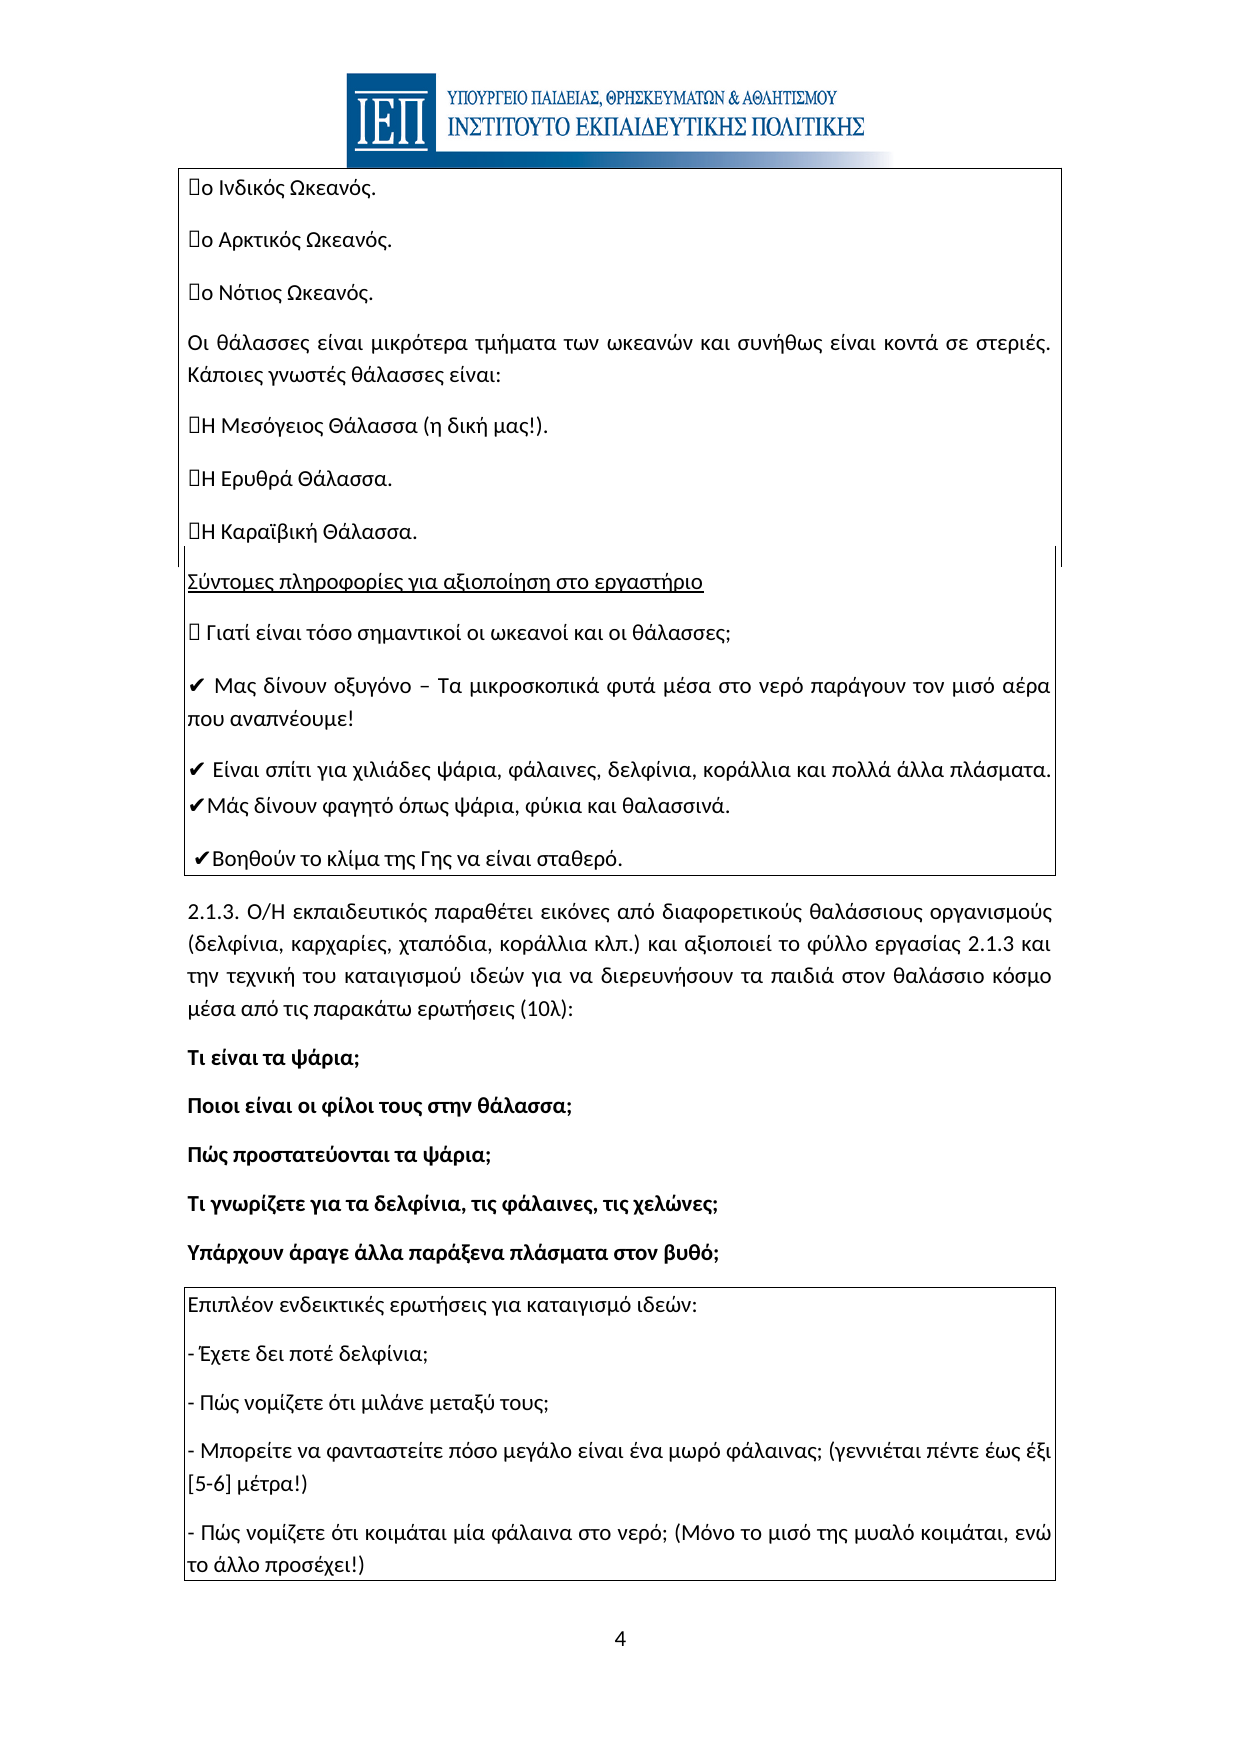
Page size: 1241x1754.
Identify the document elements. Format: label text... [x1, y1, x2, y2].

text Πώς προστατεύονται τα ψάρια; [187, 1140, 1053, 1168]
text 🔹Η Ερυθρά Θάλασσα. [179, 459, 1061, 493]
text - Πώς νομίζετε ότι κοιμάται μία φάλαινα στο νερό; (Μόνο το μισό της μυαλό κοιμάται, ενώ το άλλο προσέχει!) [185, 1514, 1055, 1580]
text ✔ Μας δίνουν οξυγόνο – Τα μικροσκοπικά φυτά μέσα στο νερό παράγουν τον μισό αέρα που αναπνέουμε! [185, 666, 1055, 732]
text Επιπλέον ενδεικτικές ερωτήσεις για καταιγισμό ιδεών: [185, 1288, 1055, 1318]
text 🔹ο Αρκτικός Ωκεανός. [179, 220, 1061, 254]
text 🔹Η Καραϊβική Θάλασσα. [179, 512, 1061, 546]
text 📌 Γιατί είναι τόσο σημαντικοί οι ωκεανοί και οι θάλασσες; [185, 613, 1055, 647]
picture [346, 73, 894, 168]
text 🔹ο Νότιος Ωκεανός. [179, 273, 1061, 307]
text Σύντομες πληροφορίες για αξιοποίηση στο εργαστήριο [185, 564, 1055, 595]
text 🔹ο Ινδικός Ωκεανός. [179, 169, 1061, 202]
text Οι θάλασσες είναι μικρότερα τμήματα των ωκεανών και συνήθως είναι κοντά σε στεριές. Κάποιες γνωστές θάλασσες είναι: [179, 325, 1061, 389]
text ✔Βοηθούν το κλίμα της Γης να είναι σταθερό. [185, 838, 1055, 875]
text Ποιοι είναι οι φίλοι τους στην θάλασσα; [187, 1092, 1053, 1119]
text Τι είναι τα ψάρια; [187, 1043, 1053, 1071]
text - Μπορείτε να φανταστείτε πόσο μεγάλο είναι ένα μωρό φάλαινας; (γεννιέται πέντε έως έξι [5-6] μέτρα!) [185, 1433, 1055, 1497]
text ✔ Είναι σπίτι για χιλιάδες ψάρια, φάλαινες, δελφίνια, κοράλλια και πολλά άλλα πλάσματα. ✔Μάς δίνουν φαγητό όπως ψάρια, φύκια και θαλασσινά. [185, 750, 1055, 820]
text - Πώς νομίζετε ότι μιλάνε μεταξύ τους; [185, 1385, 1055, 1416]
text Υπάρχουν άραγε άλλα παράξενα πλάσματα στον βυθό; [187, 1238, 1053, 1266]
text - Έχετε δει ποτέ δελφίνια; [185, 1336, 1055, 1367]
text 2.1.3. Ο/Η εκπαιδευτικός παραθέτει εικόνες από διαφορετικούς θαλάσσιους οργανισμούς (δελφίνια, καρχαρίες, χταπόδια, κοράλλια κλπ.) και αξιοποιεί το φύλλο εργασίας 2.1.3 και την τεχνική του καταιγισμού ιδεών για να διερευνήσουν τα παιδιά στον θαλάσσιο κόσμο μέσα από τις παρακάτω ερωτήσεις (10λ): [187, 897, 1053, 1022]
text 🔹Η Μεσόγειος Θάλασσα (η δική μας!). [179, 406, 1061, 441]
text Τι γνωρίζετε για τα δελφίνια, τις φάλαινες, τις χελώνες; [187, 1189, 1053, 1217]
